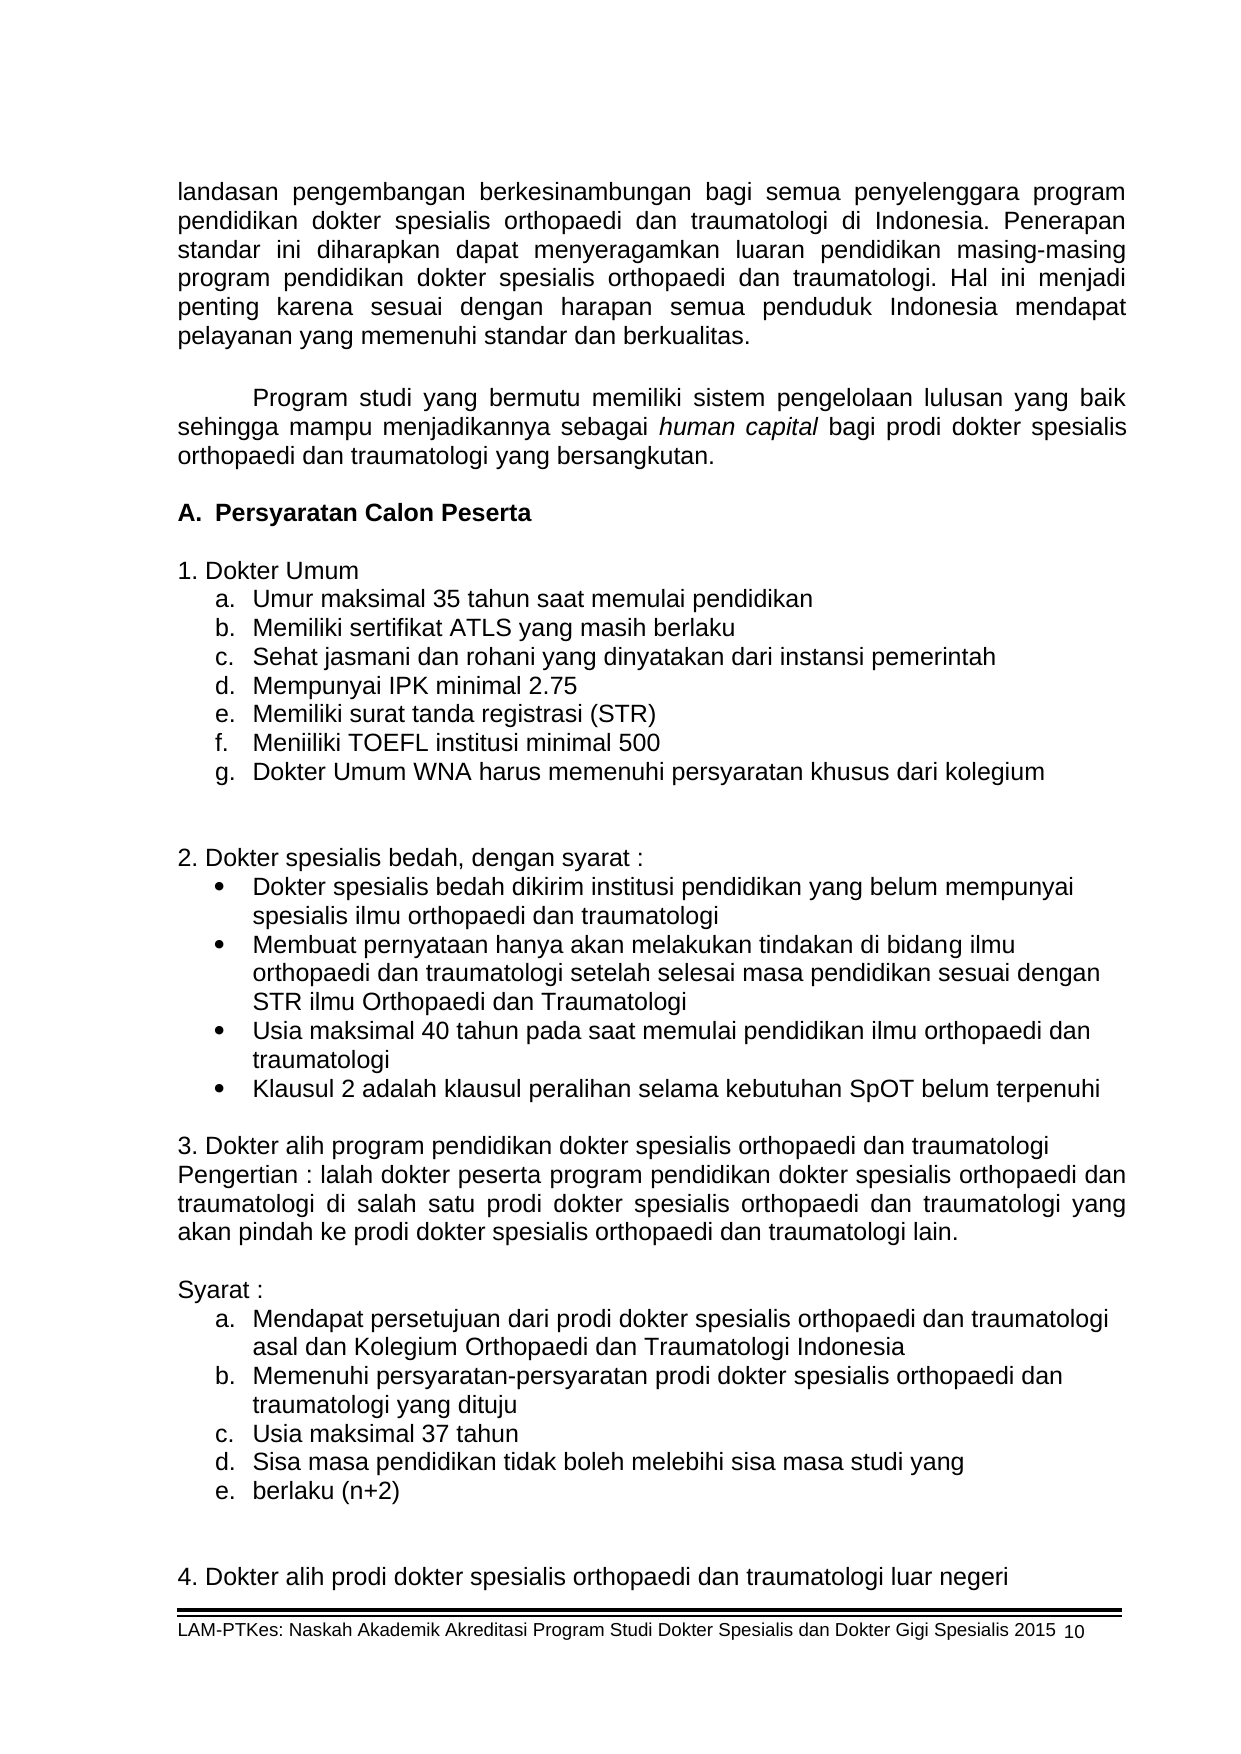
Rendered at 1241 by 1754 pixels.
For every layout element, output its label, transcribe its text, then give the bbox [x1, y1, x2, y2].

list Meniiliki TOEFL institusi minimal 500 [215, 728, 1127, 757]
list Usia maksimal 40 tahun pada saat memulai pendidikan ilmu orthopaedi dan traumatologi [215, 1016, 1127, 1073]
list Dokter Umum WNA harus memenuhi persyaratan khusus dari kolegium [215, 757, 1127, 786]
text 2. Dokter spesialis bedah, dengan syarat : [177, 843, 1127, 872]
text 4. Dokter alih prodi dokter spesialis orthopaedi dan traumatologi luar negeri [177, 1562, 1127, 1591]
list Sisa masa pendidikan tidak boleh melebihi sisa masa studi yang [215, 1447, 1127, 1476]
list Memiliki sertifikat ATLS yang masih berlaku [215, 613, 1127, 642]
list Dokter spesialis bedah dikirim institusi pendidikan yang belum mempunyai spesialis ilmu orthopaedi dan traumatologi [215, 872, 1127, 929]
text 3. Dokter alih program pendidikan dokter spesialis orthopaedi dan traumatologi [177, 1131, 1127, 1160]
list Klausul 2 adalah klausul peralihan selama kebutuhan SpOT belum terpenuhi [215, 1073, 1127, 1102]
text Syarat : [177, 1275, 1127, 1304]
text Pengertian : lalah dokter peserta program pendidikan dokter spesialis orthopaedi dan traumatologi di salah satu prodi dokter spesialis orthopaedi dan traumatologi yang akan pindah ke prodi dokter spesialis orthopaedi dan traumatologi lain. [177, 1160, 1127, 1246]
list Mendapat persetujuan dari prodi dokter spesialis orthopaedi dan traumatologi asal dan Kolegium Orthopaedi dan Traumatologi Indonesia [215, 1304, 1127, 1361]
list Memiliki surat tanda registrasi (STR) [215, 699, 1127, 728]
list Memenuhi persyaratan-persyaratan prodi dokter spesialis orthopaedi dan traumatologi yang dituju [215, 1361, 1127, 1419]
list berlaku (n+2) [215, 1476, 1127, 1505]
list Usia maksimal 37 tahun [215, 1419, 1127, 1447]
text Program studi yang bermutu memiliki sistem pengelolaan lulusan yang baik sehingga mampu menjadikannya sebagai human capital bagi prodi dokter spesialis orthopaedi dan traumatologi yang bersangkutan. [177, 383, 1127, 469]
list Membuat pernyataan hanya akan melakukan tindakan di bidang ilmu orthopaedi dan traumatologi setelah selesai masa pendidikan sesuai dengan STR ilmu Orthopaedi dan Traumatologi [215, 929, 1127, 1016]
list Mempunyai IPK minimal 2.75 [215, 671, 1127, 699]
list Persyaratan Calon Peserta [177, 498, 1127, 527]
list Sehat jasmani dan rohani yang dinyatakan dari instansi pemerintah [215, 642, 1127, 671]
list Umur maksimal 35 tahun saat memulai pendidikan [215, 584, 1127, 613]
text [177, 177, 1127, 350]
text 1. Dokter Umum [177, 556, 1127, 584]
